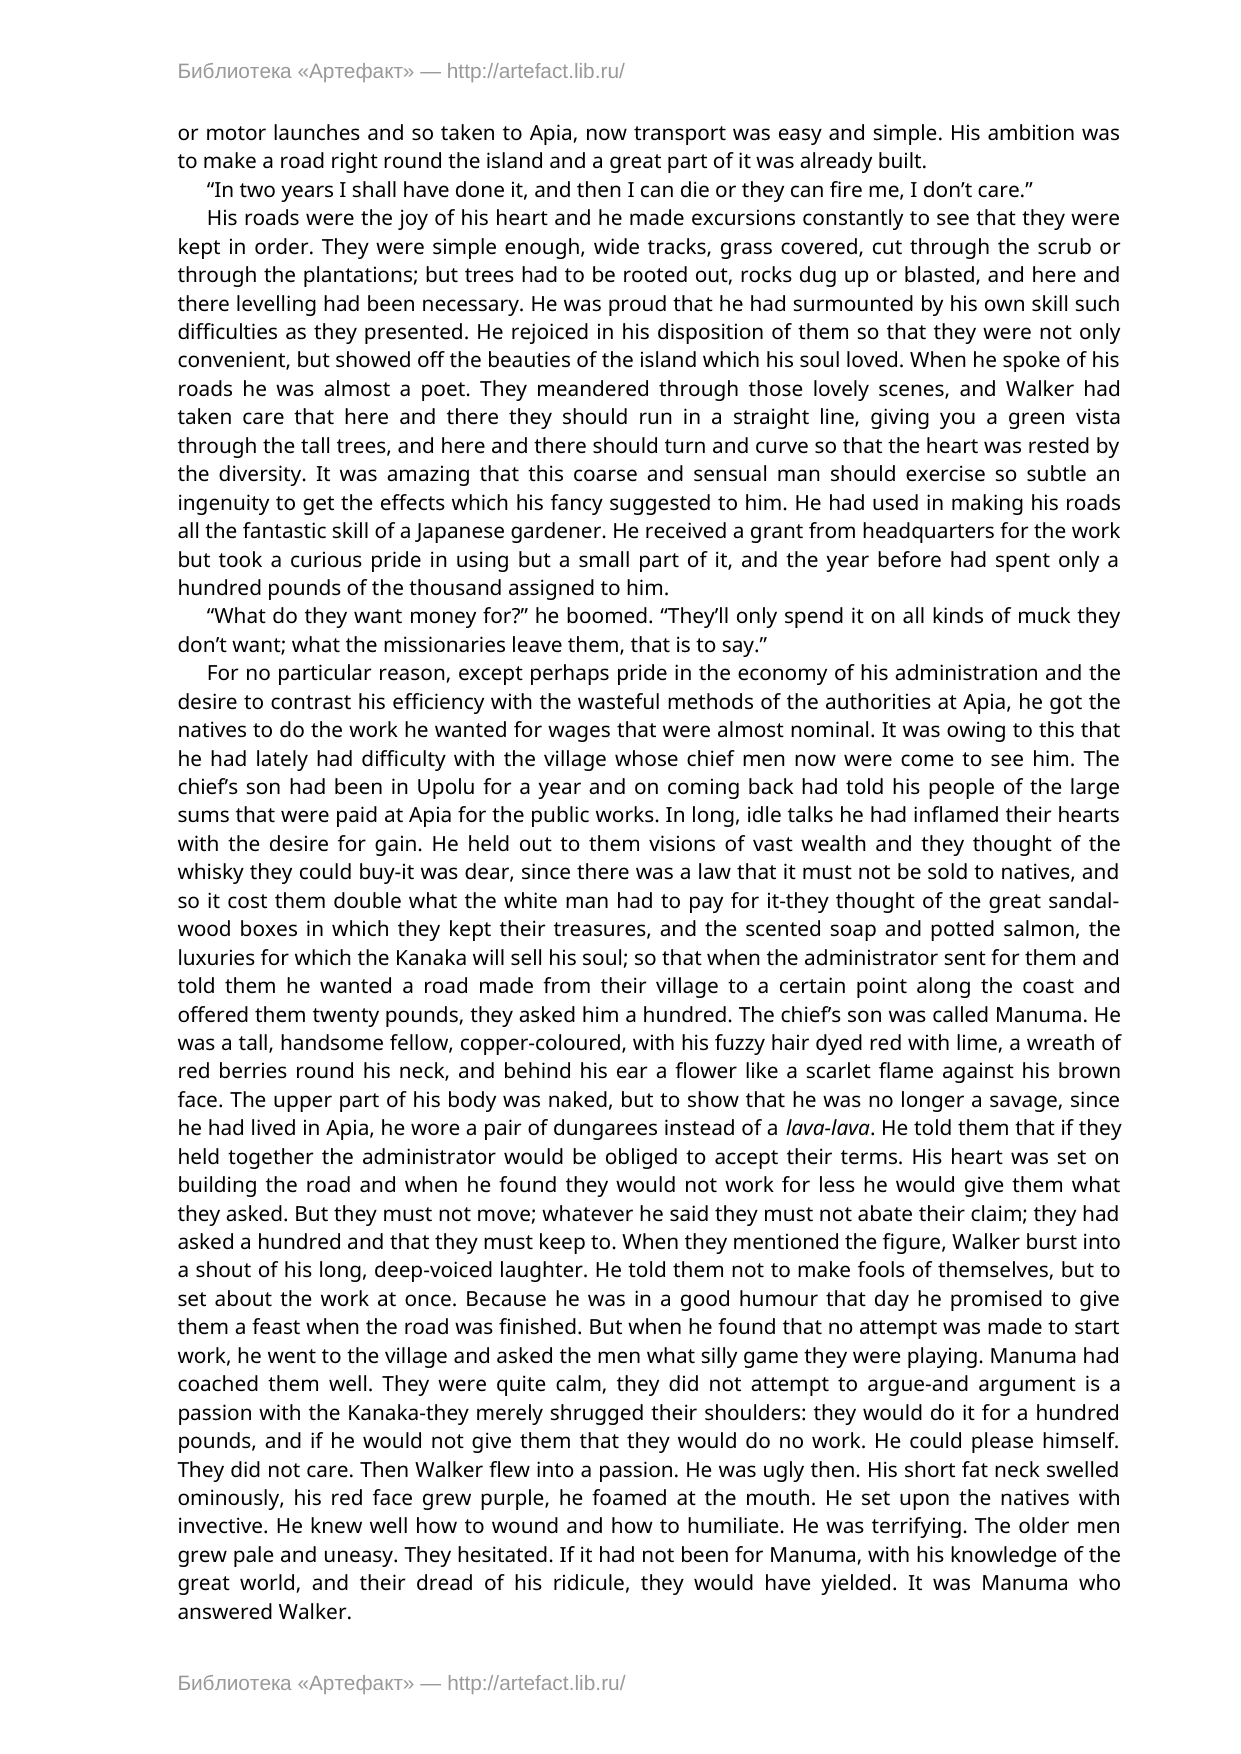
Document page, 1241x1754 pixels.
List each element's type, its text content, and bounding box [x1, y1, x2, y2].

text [177, 118, 1122, 175]
text “What do they want money for?” he boomed. “They’ll only spend it on all kinds of muck they don’t want; what the missionaries leave them, that is to say.” [177, 602, 1122, 658]
text His roads were the joy of his heart and he made excursions constantly to see that they were kept in order. They were simple enough, wide tracks, grass covered, cut through the scrub or through the plantations; but trees had to be rooted out, rocks dug up or blasted, and here and there levelling had been necessary. He was proud that he had surmounted by his own skill such difficulties as they presented. He rejoiced in his disposition of them so that they were not only convenient, but showed off the beauties of the island which his soul loved. When he spoke of his roads he was almost a poet. They meandered through those lovely scenes, and Walker had taken care that here and there they should run in a straight line, giving you a green vista through the tall trees, and here and there should turn and curve so that the heart was rested by the diversity. It was amazing that this coarse and sensual man should exercise so subtle an ingenuity to get the effects which his fancy suggested to him. He had used in making his roads all the fantastic skill of a Japanese gardener. He received a grant from headquarters for the work but took a curious pride in using but a small part of it, and the year before had spent only a hundred pounds of the thousand assigned to him. [177, 203, 1122, 602]
text For no particular reason, except perhaps pride in the economy of his administration and the desire to contrast his efficiency with the wasteful methods of the authorities at Apia, he got the natives to do the work he wanted for wages that were almost nominal. It was owing to this that he had lately had difficulty with the village whose chief men now were come to see him. The chief’s son had been in Upolu for a year and on coming back had told his people of the large sums that were paid at Apia for the public works. In long, idle talks he had inflamed their hearts with the desire for gain. He held out to them visions of vast wealth and they thought of the whisky they could buy-it was dear, since there was a law that it must not be sold to natives, and so it cost them double what the white man had to pay for it-they thought of the great sandal-wood boxes in which they kept their treasures, and the scented soap and potted salmon, the luxuries for which the Kanaka will sell his soul; so that when the administrator sent for them and told them he wanted a road made from their village to a certain point along the coast and offered them twenty pounds, they asked him a hundred. The chief’s son was called Manuma. He was a tall, handsome fellow, copper-coloured, with his fuzzy hair dyed red with lime, a wreath of red berries round his neck, and behind his ear a flower like a scarlet flame against his brown face. The upper part of his body was naked, but to show that he was no longer a savage, since he had lived in Apia, he wore a pair of dungarees instead of a lava-lava. He told them that if they held together the administrator would be obliged to accept their terms. His heart was set on building the road and when he found they would not work for less he would give them what they asked. But they must not move; whatever he said they must not abate their claim; they had asked a hundred and that they must keep to. When they mentioned the figure, Walker burst into a shout of his long, deep-voiced laughter. He told them not to make fools of themselves, but to set about the work at once. Because he was in a good humour that day he promised to give them a feast when the road was finished. But when he found that no attempt was made to start work, he went to the village and asked the men what silly game they were playing. Manuma had coached them well. They were quite calm, they did not attempt to argue-and argument is a passion with the Kanaka-they merely shrugged their shoulders: they would do it for a hundred pounds, and if he would not give them that they would do no work. He could please himself. They did not care. Then Walker flew into a passion. He was ugly then. His short fat neck swelled ominously, his red face grew purple, he foamed at the mouth. He set upon the natives with invective. He knew well how to wound and how to humiliate. He was terrifying. The older men grew pale and uneasy. They hesitated. If it had not been for Manuma, with his knowledge of the great world, and their dread of his ridicule, they would have yielded. It was Manuma who answered Walker. [177, 658, 1122, 1625]
text “In two years I shall have done it, and then I can die or they can fire me, I don’t care.” [177, 175, 1122, 203]
